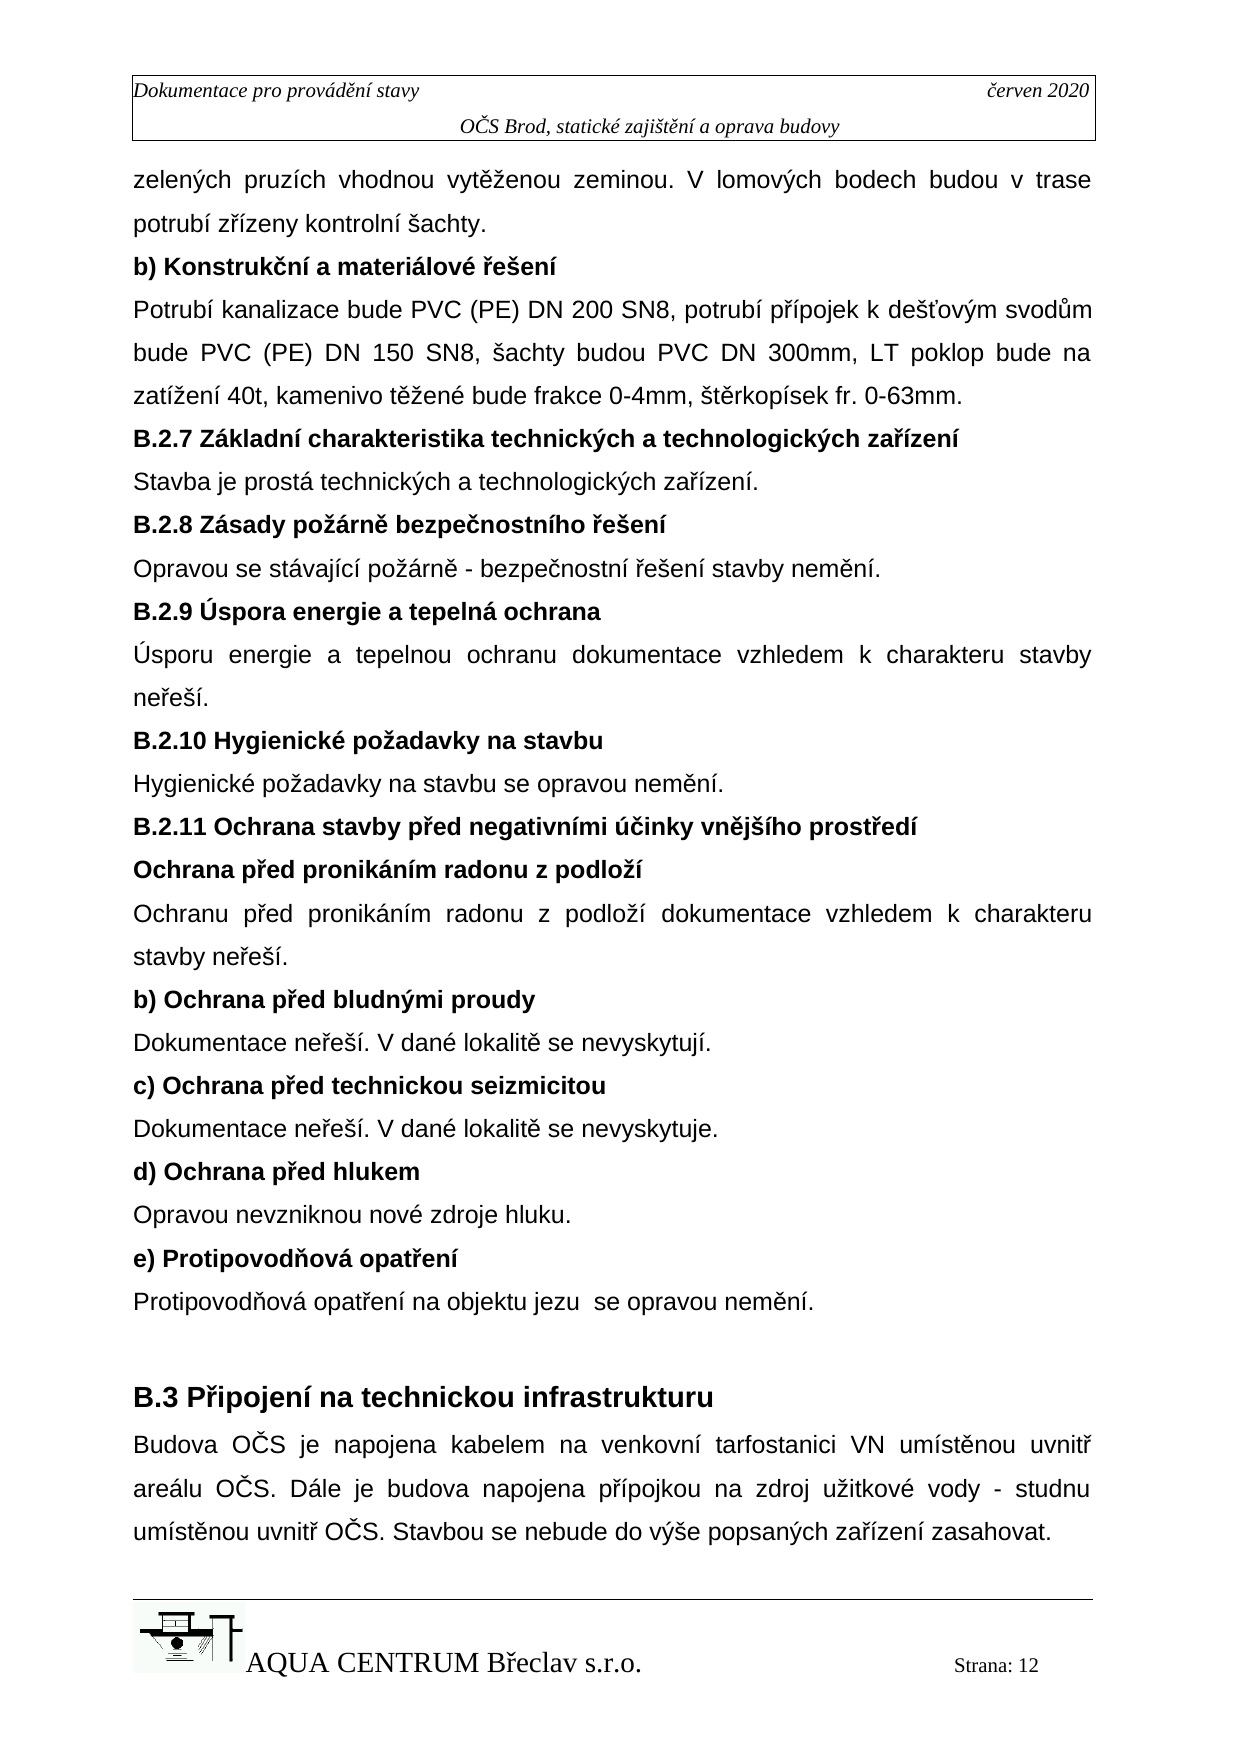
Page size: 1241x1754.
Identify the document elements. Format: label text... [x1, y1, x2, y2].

text b) Konstrukční a materiálové řešení [133, 252, 1093, 280]
text B.2.8 Zásady požárně bezpečnostního řešení [133, 510, 1093, 539]
text B.2.11 Ochrana stavby před negativními účinky vnějšího prostředí [133, 812, 1093, 841]
text Úsporu energie a tepelnou ochranu dokumentace vzhledem k charakteru stavby neřeší. [133, 640, 1093, 712]
text B.2.9 Úspora energie a tepelná ochrana [133, 597, 1093, 625]
text Ochranu před pronikáním radonu z podloží dokumentace vzhledem k charakteru stavby neřeší. [133, 898, 1093, 970]
text b) Ochrana před bludnými proudy [133, 985, 1093, 1013]
text B.2.10 Hygienické požadavky na stavbu [133, 726, 1093, 755]
text Budova OČS je napojena kabelem na venkovní tarfostanici VN umístěnou uvnitř areálu OČS. Dále je budova napojena přípojkou na zdroj užitkové vody - studnu umístěnou uvnitř OČS. Stavbou se nebude do výše popsaných zařízení zasahovat. [133, 1430, 1093, 1545]
text B.3 Připojení na technickou infrastrukturu [133, 1380, 1093, 1414]
text Protipovodňová opatření na objektu jezu se opravou nemění. [133, 1287, 1093, 1315]
text Stavba je prostá technických a technologických zařízení. [133, 467, 1093, 496]
text Potrubí kanalizace bude PVC (PE) DN 200 SN8, potrubí přípojek k dešťovým svodům bude PVC (PE) DN 150 SN8, šachty budou PVC DN 300mm, LT poklop bude na zatížení 40t, kamenivo těžené bude frakce 0-4mm, štěrkopísek fr. 0-63mm. [133, 295, 1093, 410]
picture [132, 1602, 246, 1673]
text Opravou nevzniknou nové zdroje hluku. [133, 1200, 1093, 1229]
text e) Protipovodňová opatření [133, 1243, 1093, 1272]
text Hygienické požadavky na stavbu se opravou nemění. [133, 769, 1093, 798]
text Ochrana před pronikáním radonu z podloží [133, 855, 1093, 884]
text Dokumentace neřeší. V dané lokalitě se nevyskytují. [133, 1028, 1093, 1057]
text Opravou se stávající požárně - bezpečnostní řešení stavby nemění. [133, 553, 1093, 582]
text d) Ochrana před hlukem [133, 1157, 1093, 1186]
text B.2.7 Základní charakteristika technických a technologických zařízení [133, 424, 1093, 453]
text c) Ochrana před technickou seizmicitou [133, 1071, 1093, 1100]
text Dokumentace neřeší. V dané lokalitě se nevyskytuje. [133, 1114, 1093, 1143]
